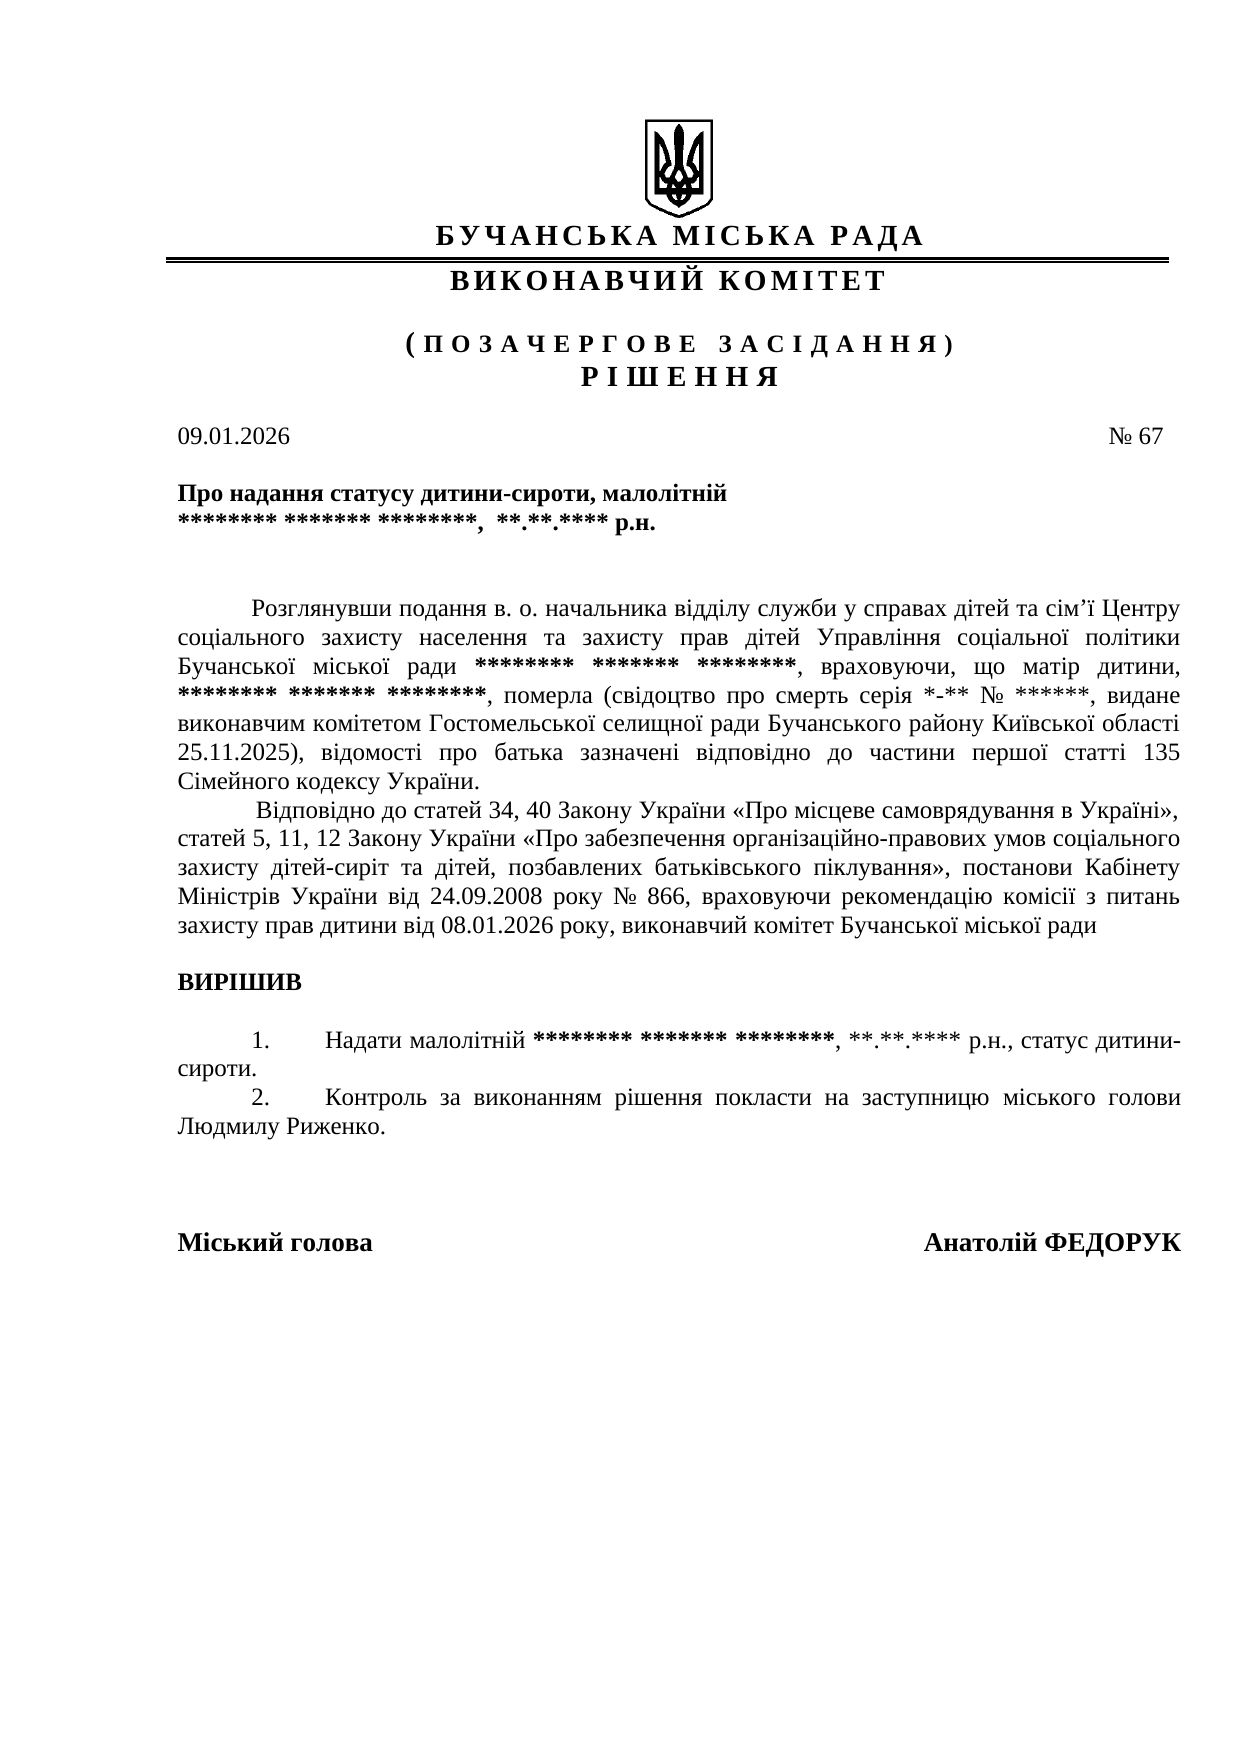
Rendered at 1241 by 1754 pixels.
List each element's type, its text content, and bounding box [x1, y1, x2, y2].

table_header Анатолій ФЕДОРУК [679, 1226, 1192, 1257]
text Розглянувши подання в. о. начальника відділу служби у справах дітей та сім’ї Центру соціального захисту населення та захисту прав дітей Управління соціальної політики Бучанської міської ради ******** ******* ********, враховуючи, що матір дитини, ******** ******* ********, померла (свідоцтво про смерть серія *-** № ******, видане виконавчим комітетом Гостомельської селищної ради Бучанського району Київської області 25.11.2025), відомості про батька зазначені відповідно до частини першої статті 135 Сімейного кодексу України. [177, 593, 1181, 795]
text ******** ******* ********, **.**.**** р.н. [177, 507, 915, 536]
text Відповідно до статей 34, 40 Закону України «Про місцеве самоврядування в Україні», статей 5, 11, 12 Закону України «Про забезпечення організаційно-правових умов соціального захисту дітей-сиріт та дітей, позбавлених батьківського піклування», постанови Кабінету Міністрів України від 24.09.2008 року № 866, враховуючи рекомендацію комісії з питань захисту прав дитини від 08.01.2026 року, виконавчий комітет Бучанської міської ради [177, 795, 1181, 938]
table_header ВИКОНАВЧИЙ КОМІТЕТ [166, 263, 1169, 325]
table_header 09.01.2026 [166, 421, 679, 450]
text БУЧАНСЬКА МІСЬКА РАДА [177, 218, 1181, 252]
picture [643, 118, 715, 219]
list Надати малолітній ******** ******* ********, **.**.**** р.н., статус дитини-сироти. [177, 1025, 1181, 1082]
text Про надання статусу дитини-сироти, малолітній [177, 478, 915, 507]
text РІШЕННЯ [177, 359, 1181, 392]
table_header № 67 [679, 421, 1192, 450]
list Контроль за виконанням рішення покласти на заступницю міського голови Людмилу Риженко. [177, 1082, 1181, 1140]
text ВИРІШИВ [177, 967, 1181, 996]
text (ПОЗАЧЕРГОВЕ ЗАСІДАННЯ) [177, 325, 1181, 359]
table_header Міський голова [166, 1226, 679, 1257]
